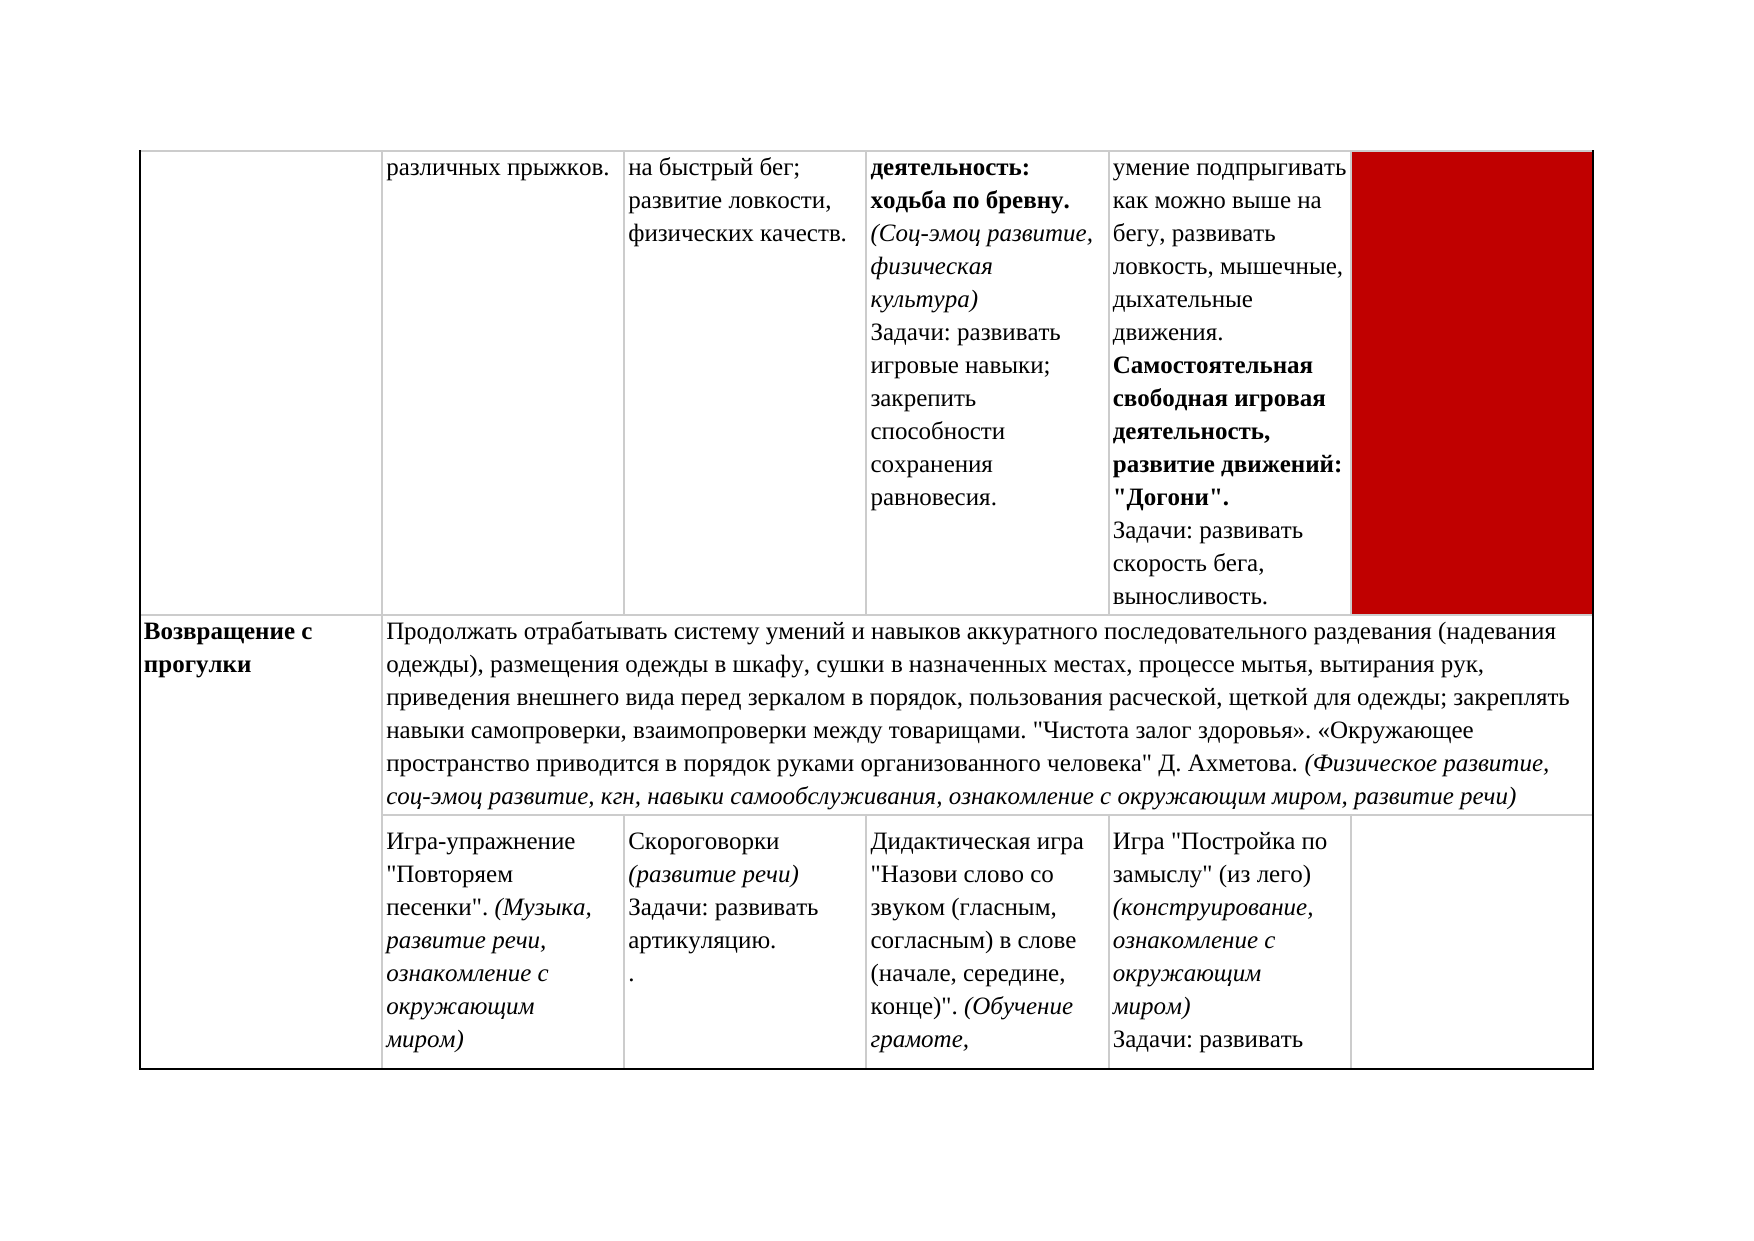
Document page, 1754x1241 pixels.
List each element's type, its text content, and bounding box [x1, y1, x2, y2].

table_cell [1352, 816, 1592, 1067]
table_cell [625, 816, 865, 1067]
table_cell Продолжать отрабатывать систему умений и навыков аккуратного последовательного раздевания (надевания одежды), размещения одежды в шкафу, сушки в назначенных местах, процессе мытья, вытирания рук, приведения внешнего вида перед зеркалом в порядок, пользования расческой, щеткой для одежды; закреплять навыки самопроверки, взаимопроверки между товарищами. "Чистота залог здоровья». «Окружающее пространство приводится в порядок руками организованного человека" Д. Ахметова. (Физическое развитие, соц-эмоц развитие, кгн, навыки самообслуживания, ознакомление с окружающим миром, развитие речи) [383, 616, 1592, 814]
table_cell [625, 152, 865, 614]
table_cell [1352, 152, 1592, 614]
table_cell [383, 816, 623, 1067]
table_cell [867, 152, 1108, 614]
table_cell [141, 152, 381, 614]
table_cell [1110, 152, 1350, 614]
table_cell Возвращение с прогулки [141, 616, 381, 1067]
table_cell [383, 152, 623, 614]
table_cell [867, 816, 1108, 1067]
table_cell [1110, 816, 1350, 1067]
